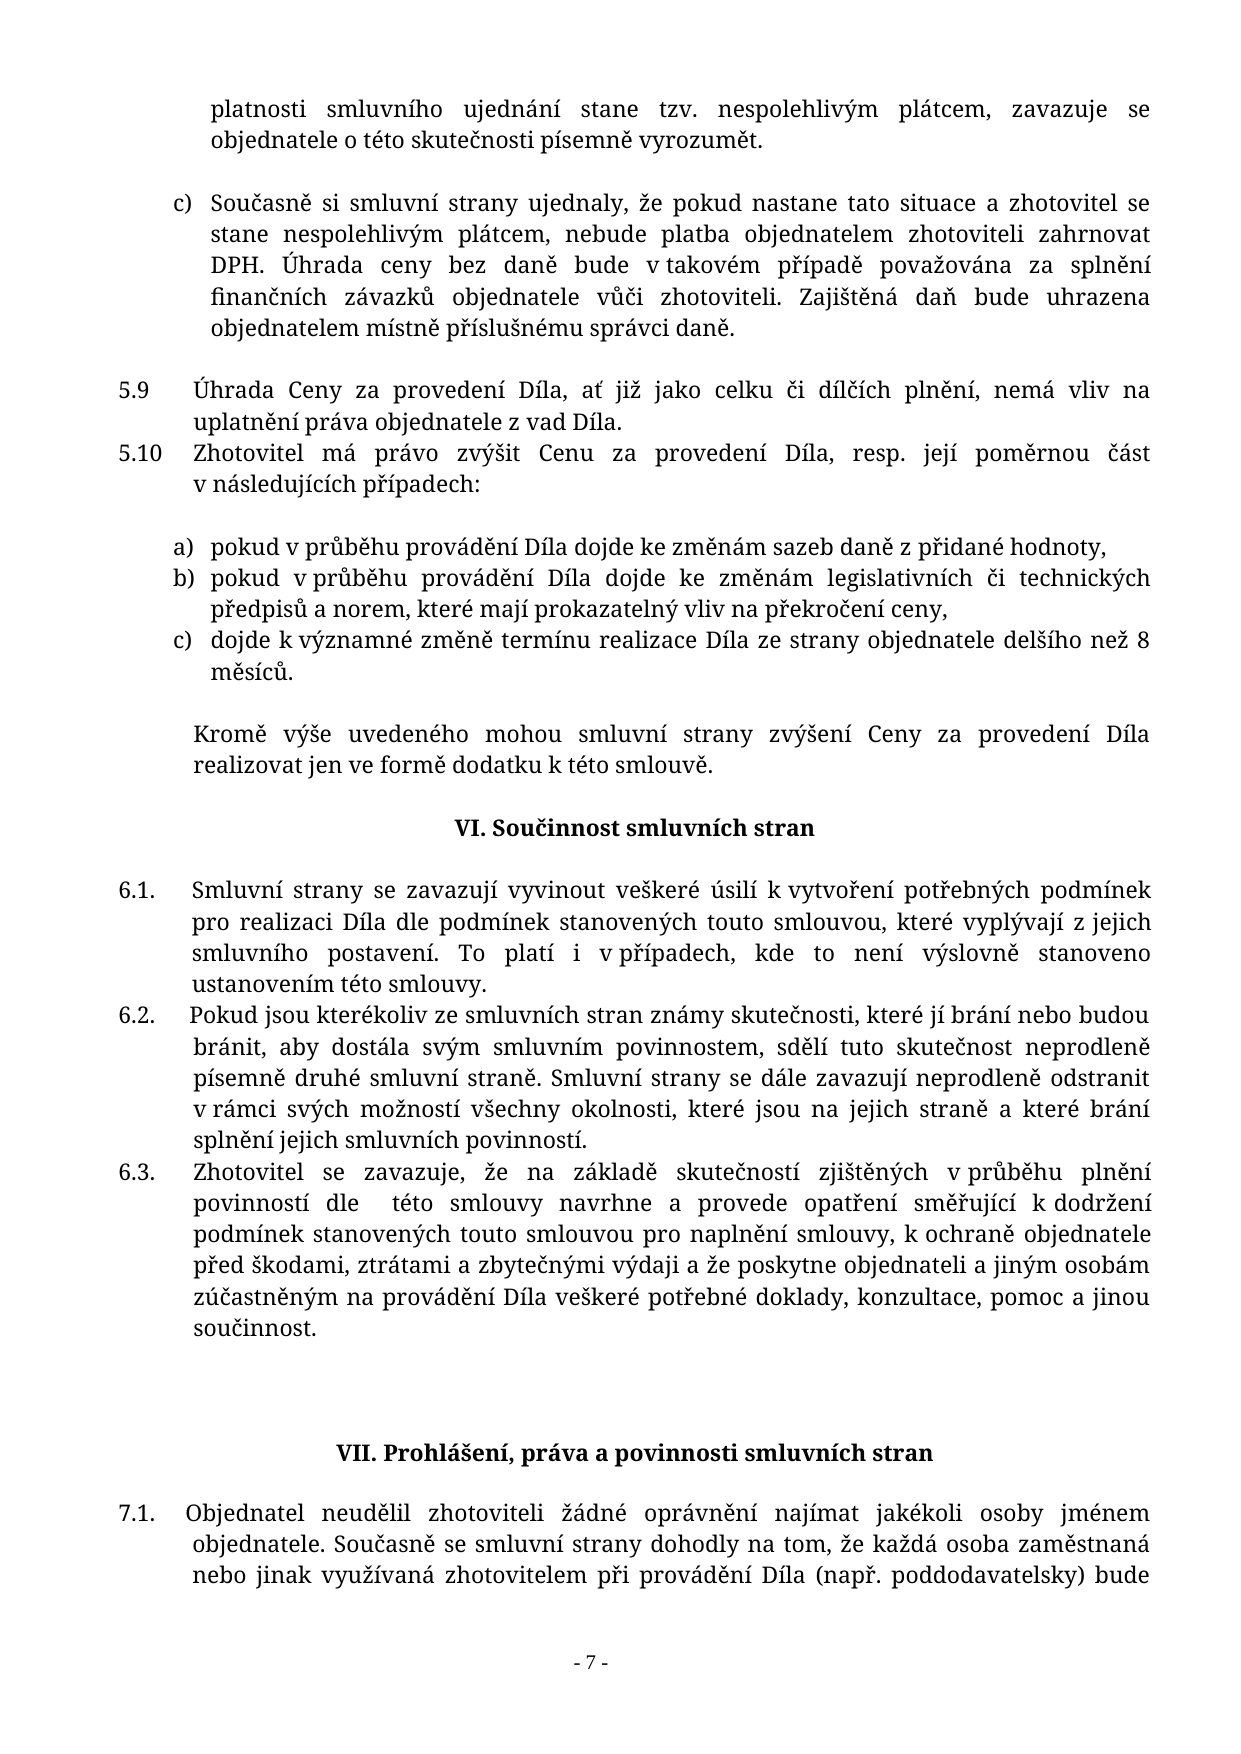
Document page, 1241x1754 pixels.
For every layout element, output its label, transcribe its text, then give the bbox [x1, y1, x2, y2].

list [118, 1497, 1152, 1590]
text VII. Prohlášení, práva a povinnosti smluvních stran [118, 1437, 1152, 1468]
text Kromě výše uvedeného mohou smluvní strany zvýšení Ceny za provedení Díla realizovat jen ve formě dodatku k této smlouvě. [193, 718, 1152, 780]
list pokud v průběhu provádění Díla dojde ke změnám legislativních či technických předpisů a norem, které mají prokazatelný vliv na překročení ceny, [173, 562, 1152, 624]
text VI. Součinnost smluvních stran [118, 812, 1152, 843]
list Zhotovitel má právo zvýšit Cenu za provedení Díla, resp. její poměrnou část v následujících případech: [118, 437, 1152, 499]
list Úhrada Ceny za provedení Díla, ať již jako celku či dílčích plnění, nemá vliv na uplatnění práva objednatele z vad Díla. [118, 374, 1152, 437]
list Současně si smluvní strany ujednaly, že pokud nastane tato situace a zhotovitel se stane nespolehlivým plátcem, nebude platba objednatelem zhotoviteli zahrnovat DPH. Úhrada ceny bez daně bude v takovém případě považována za splnění finančních závazků objednatele vůči zhotoviteli. Zajištěná daň bude uhrazena objednatelem místně příslušnému správci daně. [173, 187, 1152, 343]
list dojde k významné změně termínu realizace Díla ze strany objednatele delšího než 8 měsíců. [173, 624, 1152, 687]
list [173, 93, 1152, 155]
text 6.1. Smluvní strany se zavazují vyvinout veškeré úsilí k vytvoření potřebných podmínek pro realizaci Díla dle podmínek stanovených touto smlouvou, které vyplývají z jejich smluvního postavení. To platí i v případech, kde to není výslovně stanoveno ustanovením této smlouvy. [118, 874, 1152, 999]
list pokud v průběhu provádění Díla dojde ke změnám sazeb daně z přidané hodnoty, [173, 530, 1152, 562]
text 6.2. Pokud jsou kterékoliv ze smluvních stran známy skutečnosti, které jí brání nebo budou bránit, aby dostála svým smluvním povinnostem, sdělí tuto skutečnost neprodleně písemně druhé smluvní straně. Smluvní strany se dále zavazují neprodleně odstranit v rámci svých možností všechny okolnosti, které jsou na jejich straně a které brání splnění jejich smluvních povinností. [118, 999, 1152, 1155]
text 6.3. Zhotovitel se zavazuje, že na základě skutečností zjištěných v průběhu plnění povinností dle této smlouvy navrhne a provede opatření směřující k dodržení podmínek stanovených touto smlouvou pro naplnění smlouvy, k ochraně objednatele před škodami, ztrátami a zbytečnými výdaji a že poskytne objednateli a jiným osobám zúčastněným na provádění Díla veškeré potřebné doklady, konzultace, pomoc a jinou součinnost. [118, 1155, 1152, 1343]
